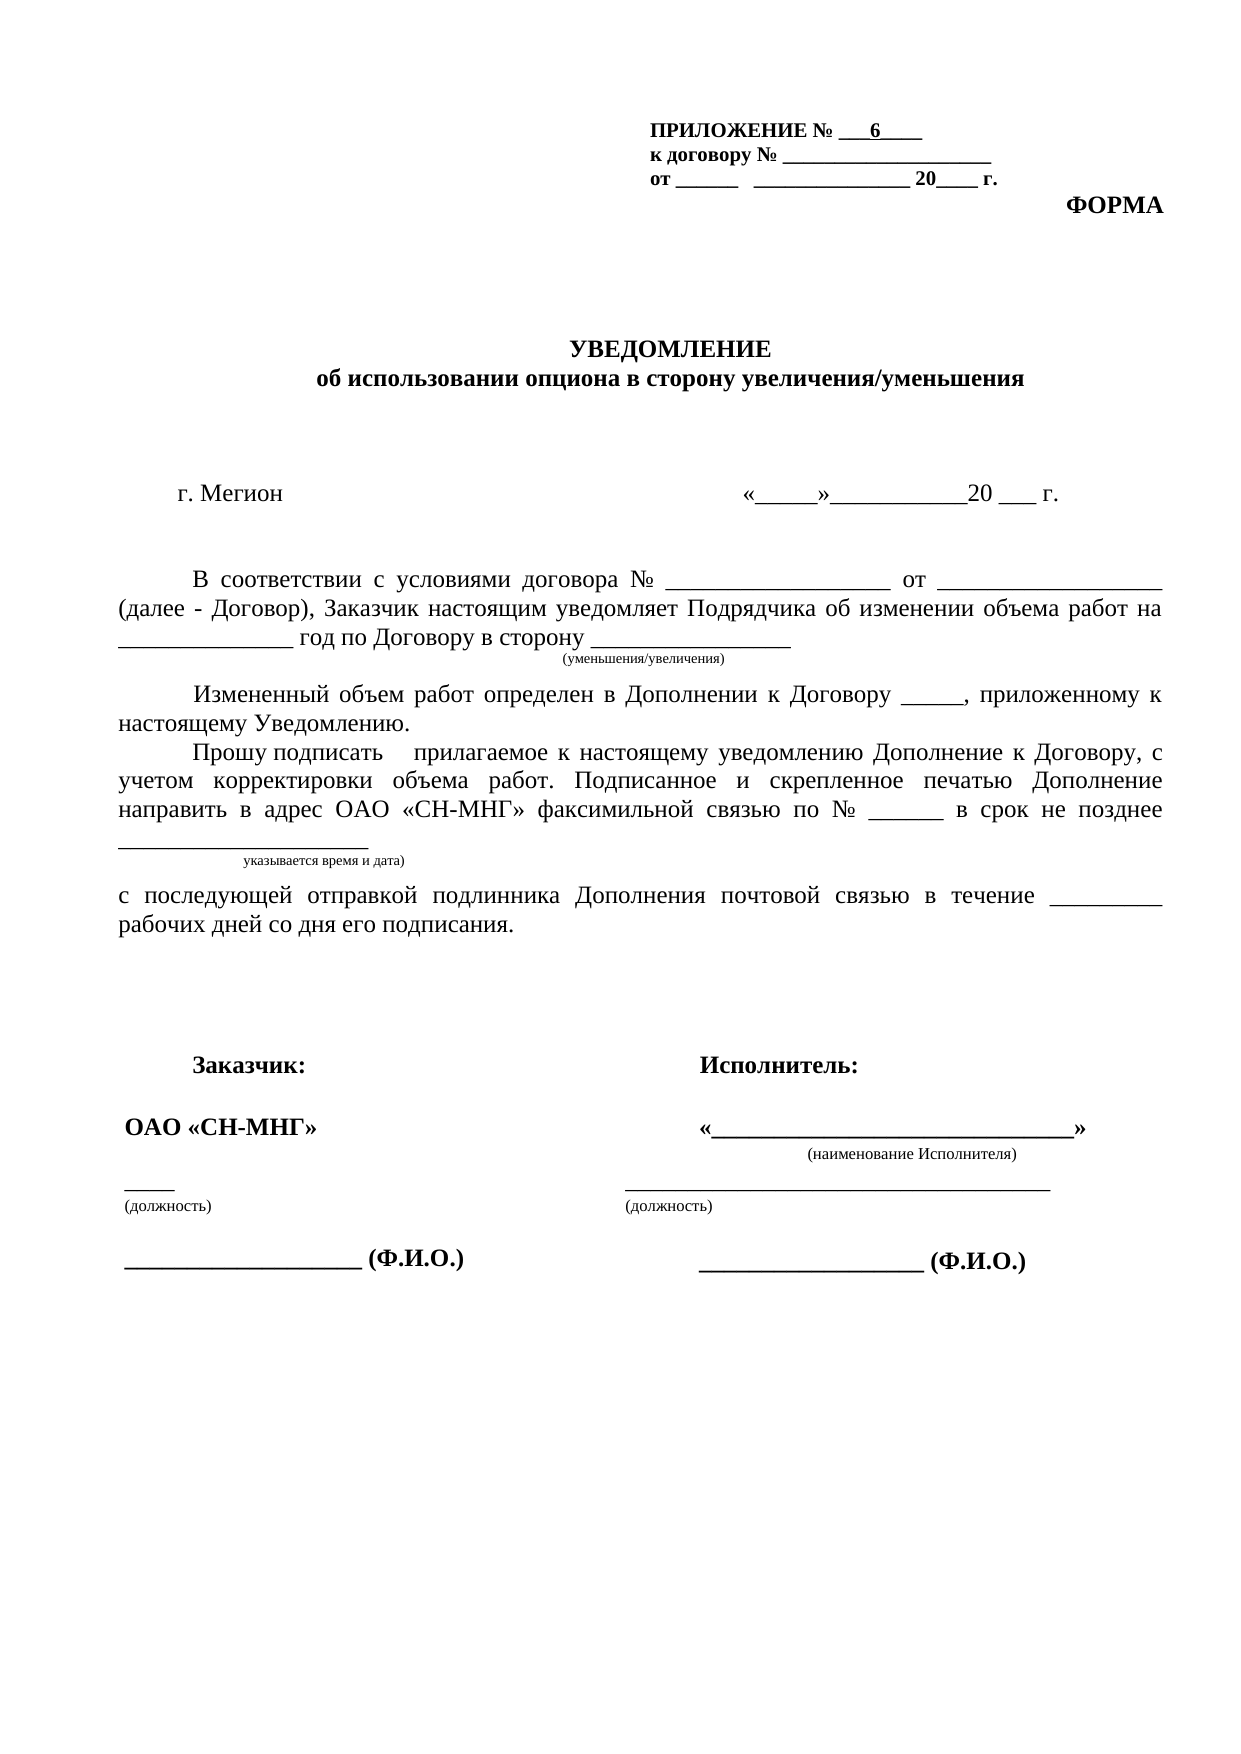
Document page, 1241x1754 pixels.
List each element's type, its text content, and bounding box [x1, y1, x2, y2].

table_cell (должность) [113, 1196, 614, 1215]
text Прошу подписать прилагаемое к настоящему уведомлению Дополнение к Договору, с учетом корректировки объема работ. Подписанное и скрепленное печатью Дополнение направить в адрес ОАО «СН-МНГ» факсимильной связью по № ______ в срок не позднее ____________________ [118, 737, 1163, 852]
text ФОРМА [118, 190, 1163, 219]
text УВЕДОМЛЕНИЕ [118, 334, 1163, 363]
table_cell __________________ (Ф.И.О.) [614, 1215, 1122, 1277]
text ПРИЛОЖЕНИЕ № ___6____ [59, 118, 1163, 142]
text В соответствии с условиями договора № __________________ от __________________ (далее - Договор), Заказчик настоящим уведомляет Подрядчика об изменении объема работ на ______________ год по Договору в сторону ________________ (уменьшения/увеличения) [118, 564, 1163, 679]
text с последующей отправкой подлинника Дополнения почтовой связью в течение _________ рабочих дней со дня его подписания. [118, 880, 1163, 938]
text Измененный объем работ определен в Дополнении к Договору _____, приложенному к настоящему Уведомлению. [118, 679, 1163, 737]
table_cell ___________________ (Ф.И.О.) [113, 1215, 614, 1277]
text указывается время и дата) [118, 852, 1163, 880]
text об использовании опциона в сторону увеличения/уменьшения [118, 363, 1163, 392]
text от ______ _______________ 20____ г. [59, 166, 1163, 190]
table_cell ____ [113, 1165, 614, 1196]
text г. Мегион «_____»___________20 ___ г. [118, 478, 1163, 507]
text Заказчик: Исполнитель: [192, 1050, 1163, 1079]
table_header «_____________________________» (наименование Исполнителя) [614, 1113, 1122, 1165]
table_cell (должность) [614, 1196, 1122, 1215]
table_header ОАО «СН-МНГ» [113, 1113, 614, 1165]
table_cell __________________________________ [614, 1165, 1122, 1196]
text к договору № ____________________ [59, 142, 1163, 166]
